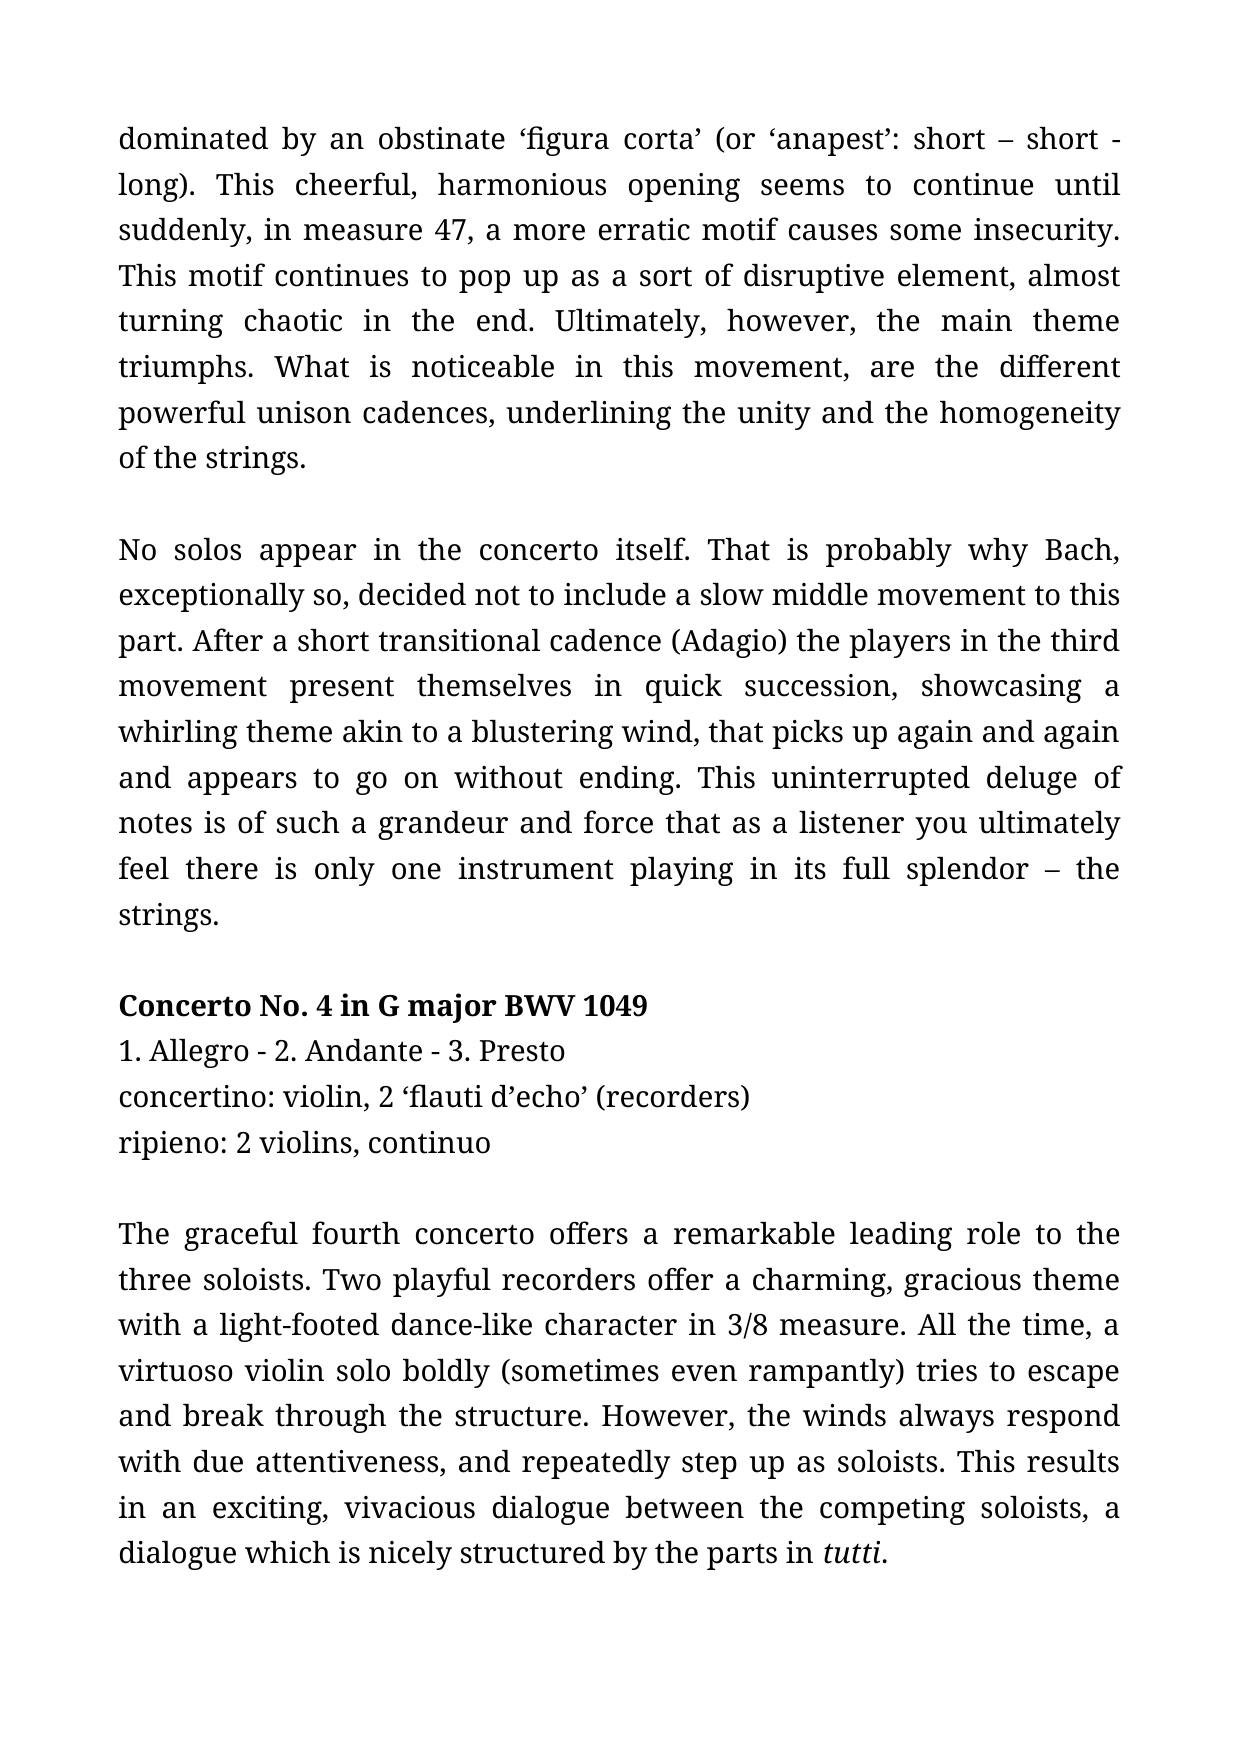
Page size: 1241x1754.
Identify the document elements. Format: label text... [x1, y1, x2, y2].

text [118, 118, 1122, 477]
text ripieno: 2 violins, continuo [118, 1122, 1122, 1162]
text The graceful fourth concerto offers a remarkable leading role to the three soloists. Two playful recorders offer a charming, gracious theme with a light-footed dance-like character in 3/8 measure. All the time, a virtuoso violin solo boldly (sometimes even rampantly) tries to escape and break through the structure. However, the winds always respond with due attentiveness, and repeatedly step up as soloists. This results in an exciting, vivacious dialogue between the competing soloists, a dialogue which is nicely structured by the parts in tutti. [118, 1213, 1122, 1572]
text No solos appear in the concerto itself. That is probably why Bach, exceptionally so, decided not to include a slow middle movement to this part. After a short transitional cadence (Adagio) the players in the third movement present themselves in quick succession, showcasing a whirling theme akin to a blustering wind, that picks up again and again and appears to go on without ending. This uninterrupted deluge of notes is of such a grandeur and force that as a listener you ultimately feel there is only one instrument playing in its full splendor – the strings. [118, 529, 1122, 933]
text concertino: violin, 2 ‘flauti d’echo’ (recorders) [118, 1076, 1122, 1116]
text Concerto No. 4 in G major BWV 1049 [118, 985, 1122, 1025]
text 1. Allegro - 2. Andante - 3. Presto [118, 1031, 1122, 1070]
